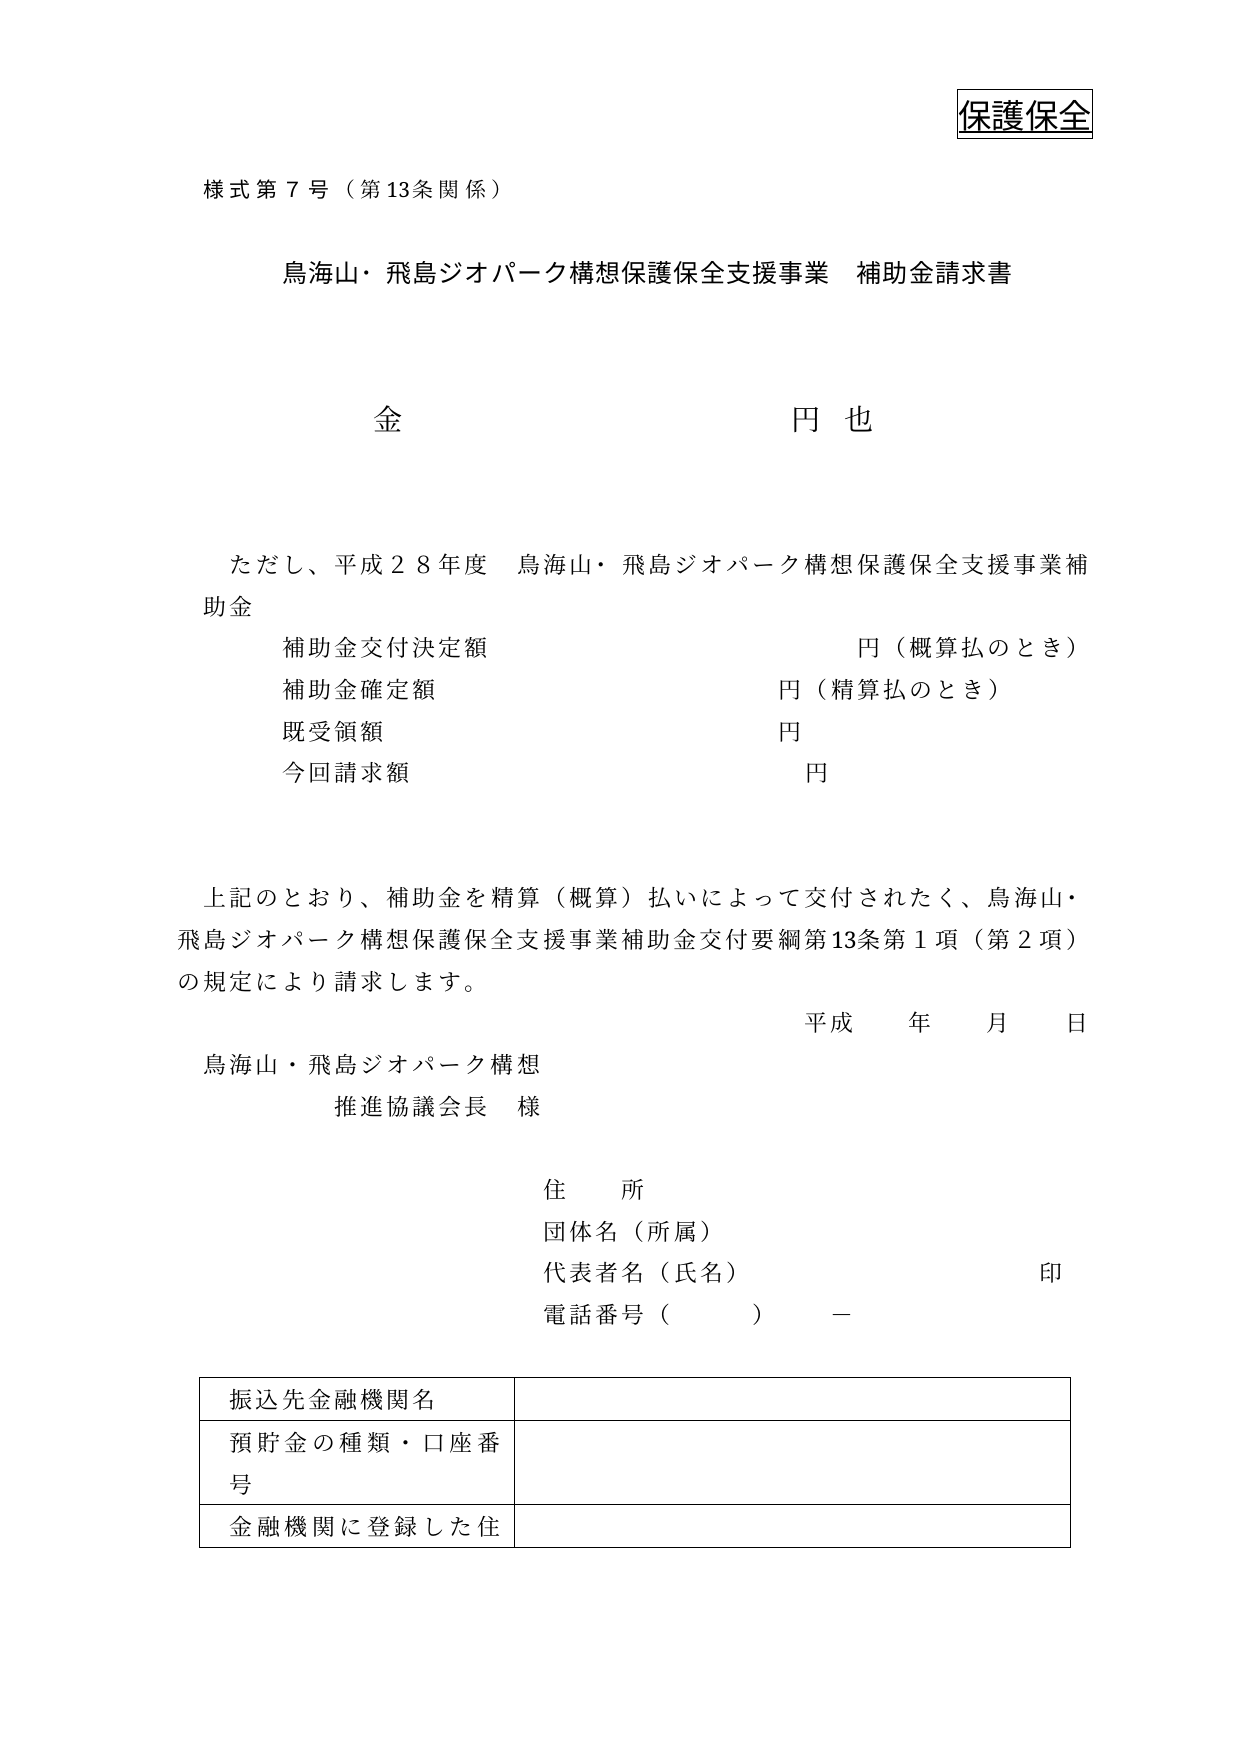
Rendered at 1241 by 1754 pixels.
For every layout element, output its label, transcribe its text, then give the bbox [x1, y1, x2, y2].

table_header 振込先金融機関名 [200, 1378, 514, 1420]
text ただし、平成２８年度 鳥海山･飛島ジオパーク構想保護保全支援事業補助金 [177, 544, 1092, 627]
table_cell 金融機関に登録した住所 [200, 1505, 514, 1547]
table_header [515, 1378, 1070, 1420]
text 金 円也 [177, 377, 1092, 460]
text 補助金確定額 円（精算払のとき） [177, 669, 1092, 710]
table_cell [515, 1421, 1070, 1504]
table_cell [515, 1505, 1070, 1547]
text 平成 年 月 日 [177, 1002, 1092, 1044]
text 鳥海山・飛島ジオパーク構想 [177, 1044, 1092, 1085]
text 住 所 [517, 1169, 1092, 1210]
text 様式第７号（第13条関係） [177, 169, 1092, 210]
text 鳥海山･飛島ジオパーク構想保護保全支援事業 補助金請求書 [177, 252, 1092, 294]
text 推進協議会長 様 [203, 1085, 1092, 1127]
text 団体名（所属） [517, 1210, 1092, 1252]
text 上記のとおり、補助金を精算（概算）払いによって交付されたく、鳥海山･飛島ジオパーク構想保護保全支援事業補助金交付要綱第13条第１項（第２項）の規定により請求します。 [177, 877, 1092, 1002]
table_cell 預貯金の種類・口座番号 [200, 1421, 514, 1504]
text 電話番号（ ） － [517, 1294, 1092, 1335]
text 補助金交付決定額 円（概算払のとき） [201, 627, 1092, 669]
text 代表者名（氏名） 印 [517, 1252, 1092, 1294]
text 今回請求額 円 [177, 752, 1092, 794]
text 既受領額 円 [177, 710, 1092, 752]
